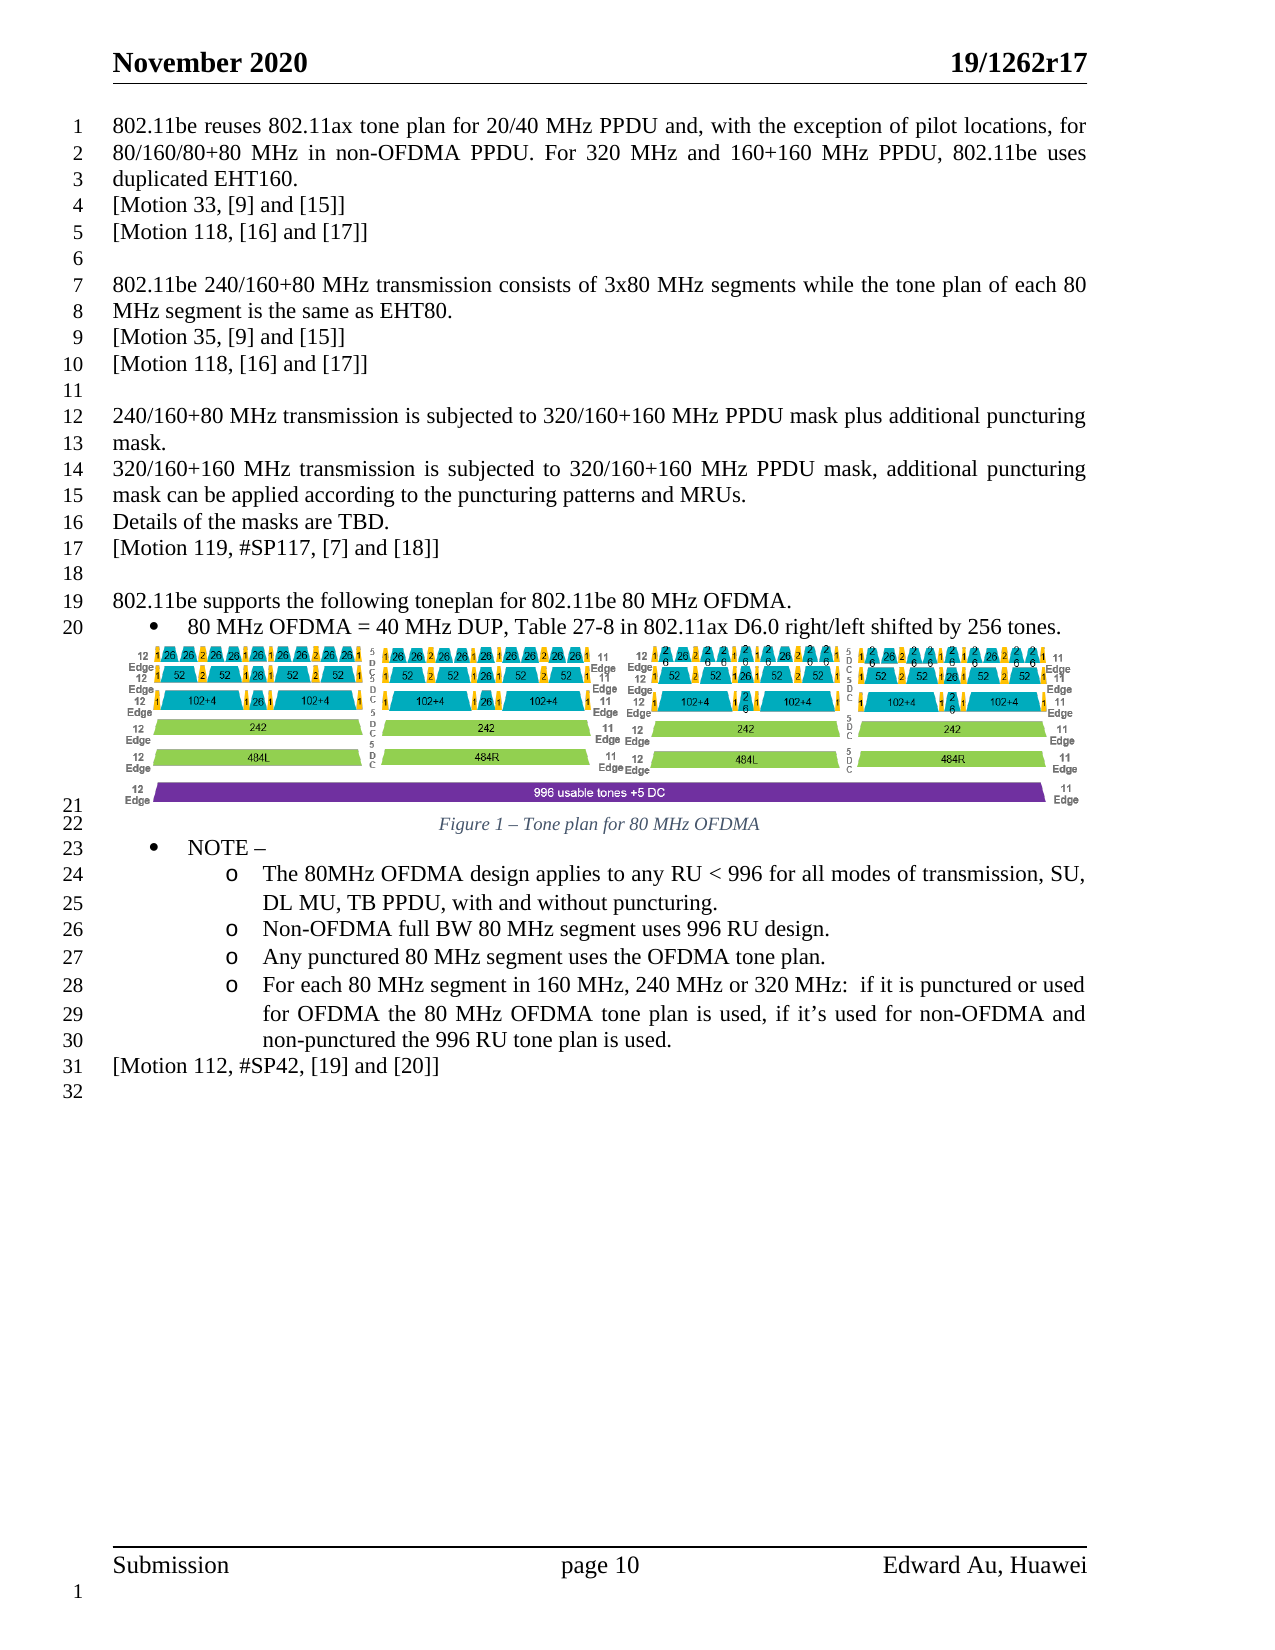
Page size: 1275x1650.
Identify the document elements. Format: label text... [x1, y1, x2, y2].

list For each 80 MHz segment in 160 MHz, 240 MHz or 320 MHz: if it is punctured or used for OFDMA the 80 MHz OFDMA tone plan is used, if it’s used for non-OFDMA and non-punctured the 996 RU tone plan is used. [225, 971, 1087, 1052]
text 802.11be 240/160+80 MHz transmission consists of 3x80 MHz segments while the tone plan of each 80 MHz segment is the same as EHT80. [112, 271, 1087, 323]
list Any punctured 80 MHz segment uses the OFDMA tone plan. [225, 943, 1087, 971]
list Non-OFDMA full BW 80 MHz segment uses 996 RU design. [225, 915, 1087, 943]
list [Motion 119, #SP117, and ] [112, 534, 1087, 561]
text [Motion 118, and ] [112, 218, 1087, 244]
picture [112, 639, 1088, 813]
text [Motion 33, and ] [112, 192, 1087, 218]
list The 80MHz OFDMA design applies to any RU < 996 for all modes of transmission, SU, DL MU, TB PPDU, with and without puncturing. [225, 860, 1087, 915]
text [Motion 118, and ] [112, 350, 1087, 376]
text 802.11be reuses 802.11ax tone plan for 20/40 MHz PPDU and, with the exception of pilot locations, for 80/160/80+80 MHz in non-OFDMA PPDU. For 320 MHz and 160+160 MHz PPDU, 802.11be uses duplicated EHT160. [112, 112, 1087, 192]
list 80 MHz OFDMA = 40 MHz DUP, Table 27-8 in 802.11ax D6.0 right/left shifted by 256 tones. [150, 613, 1087, 639]
text 240/160+80 MHz transmission is subjected to 320/160+160 MHz PPDU mask plus additional puncturing mask. [112, 402, 1087, 455]
text 320/160+160 MHz transmission is subjected to 320/160+160 MHz PPDU mask, additional puncturing mask can be applied according to the puncturing patterns and MRUs. [112, 455, 1087, 508]
text 802.11be supports the following toneplan for 802.11be 80 MHz OFDMA. [112, 587, 1087, 613]
list NOTE – [150, 834, 1087, 860]
text [Motion 35, and ] [112, 323, 1087, 350]
text [Motion 112, #SP42, and ] [112, 1052, 1087, 1079]
text Figure 1 – Tone plan for 80 MHz OFDMA [112, 813, 1087, 834]
text Details of the masks are TBD. [112, 508, 1087, 534]
